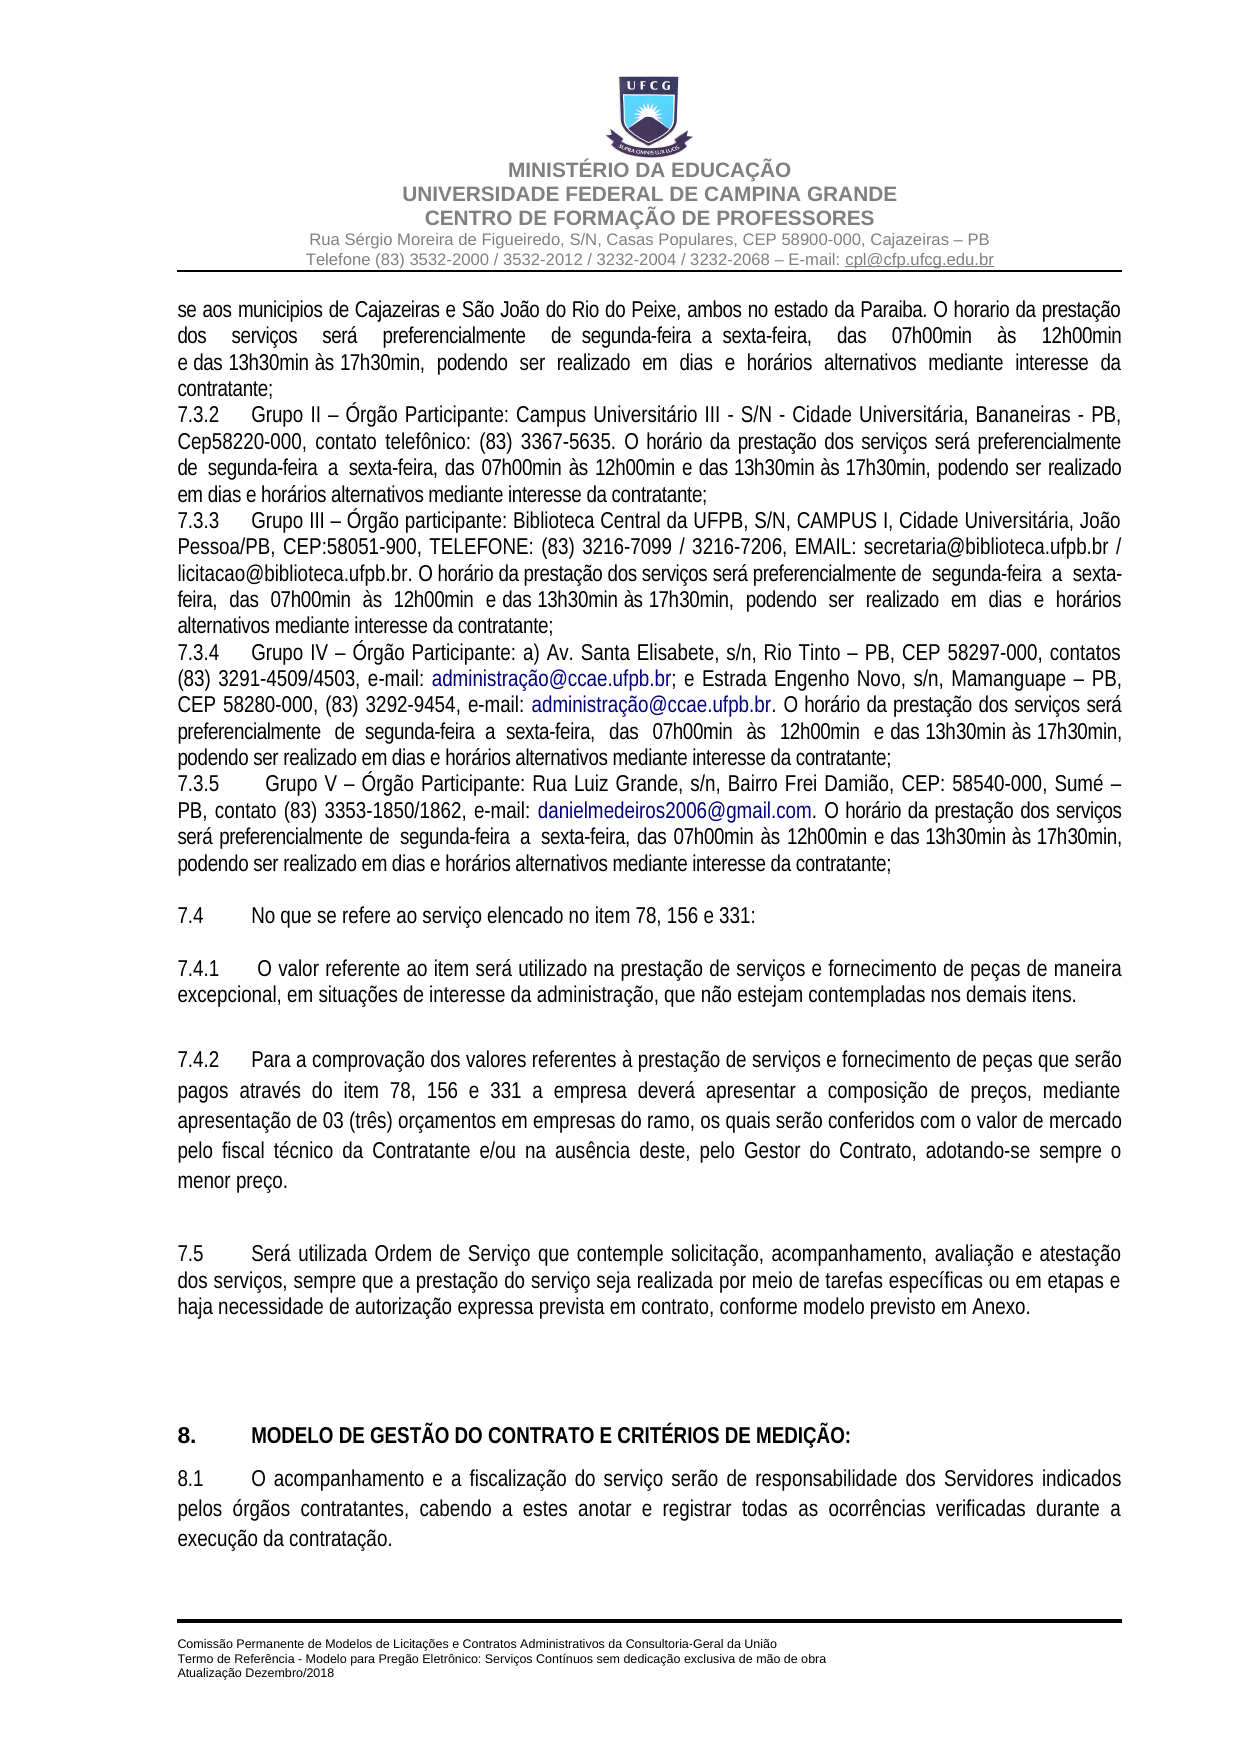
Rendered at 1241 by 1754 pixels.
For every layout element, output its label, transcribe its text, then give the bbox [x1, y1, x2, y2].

list Grupo V – Órgão Participante: Rua Luiz Grande, s/n, Bairro Frei Damião, CEP: 58540-000, Sumé – PB, contato (83) 3353-1850/1862, e-mail: danielmedeiros2006@gmail.com. O horário da prestação dos serviços será preferencialmente de segunda-feira a sexta-feira, das 07h00min às 12h00min e das 13h30min às 17h30min, podendo ser realizado em dias e horários alternativos mediante interesse da contratante; [177, 770, 1122, 876]
list Para a comprovação dos valores referentes à prestação de serviços e fornecimento de peças que serão pagos através do item 78, 156 e 331 a empresa deverá apresentar a composição de preços, mediante apresentação de 03 (três) orçamentos em empresas do ramo, os quais serão conferidos com o valor de mercado pelo fiscal técnico da Contratante e/ou na ausência deste, pelo Gestor do Contrato, adotando-se sempre o menor preço. [177, 1046, 1122, 1194]
list MODELO DE GESTÃO DO CONTRATO E CRITÉRIOS DE MEDIÇÃO: [177, 1422, 1122, 1448]
list Grupo IV – Órgão Participante: a) Av. Santa Elisabete, s/n, Rio Tinto – PB, CEP 58297-000, contatos (83) 3291-4509/4503, e-mail: administração@ccae.ufpb.br; e Estrada Engenho Novo, s/n, Mamanguape – PB, CEP 58280-000, (83) 3292-9454, e-mail: administração@ccae.ufpb.br. O horário da prestação dos serviços será preferencialmente de segunda-feira a sexta-feira, das 07h00min às 12h00min e das 13h30min às 17h30min, podendo ser realizado em dias e horários alternativos mediante interesse da contratante; [177, 639, 1122, 770]
list No que se refere ao serviço elencado no item 78, 156 e 331: [177, 902, 1122, 928]
list O acompanhamento e a fiscalização do serviço serão de responsabilidade dos Servidores indicados pelos órgãos contratantes, cabendo a estes anotar e registrar todas as ocorrências verificadas durante a execução da contratação. [177, 1465, 1122, 1551]
picture [605, 73, 695, 159]
list O valor referente ao item será utilizado na prestação de serviços e fornecimento de peças de maneira excepcional, em situações de interesse da administração, que não estejam contempladas nos demais itens. [177, 955, 1122, 1008]
list Grupo III – Órgão participante: Biblioteca Central da UFPB, S/N, CAMPUS I, Cidade Universitária, João Pessoa/PB, CEP:58051-900, TELEFONE: (83) 3216-7099 / 3216-7206, EMAIL: secretaria@biblioteca.ufpb.br / licitacao@biblioteca.ufpb.br. O horário da prestação dos serviços será preferencialmente de segunda-feira a sexta-feira, das 07h00min às 12h00min e das 13h30min às 17h30min, podendo ser realizado em dias e horários alternativos mediante interesse da contratante; [177, 507, 1122, 639]
list Será utilizada Ordem de Serviço que contemple solicitação, acompanhamento, avaliação e atestação dos serviços, sempre que a prestação do serviço seja realizada por meio de tarefas específicas ou em etapas e haja necessidade de autorização expressa prevista em contrato, conforme modelo previsto em Anexo. [177, 1240, 1122, 1319]
list Grupo II – Órgão Participante: Campus Universitário III - S/N - Cidade Universitária, Bananeiras - PB, Cep58220-000, contato telefônico: (83) 3367-5635. O horário da prestação dos serviços será preferencialmente de segunda-feira a sexta-feira, das 07h00min às 12h00min e das 13h30min às 17h30min, podendo ser realizado em dias e horários alternativos mediante interesse da contratante; [177, 401, 1122, 507]
